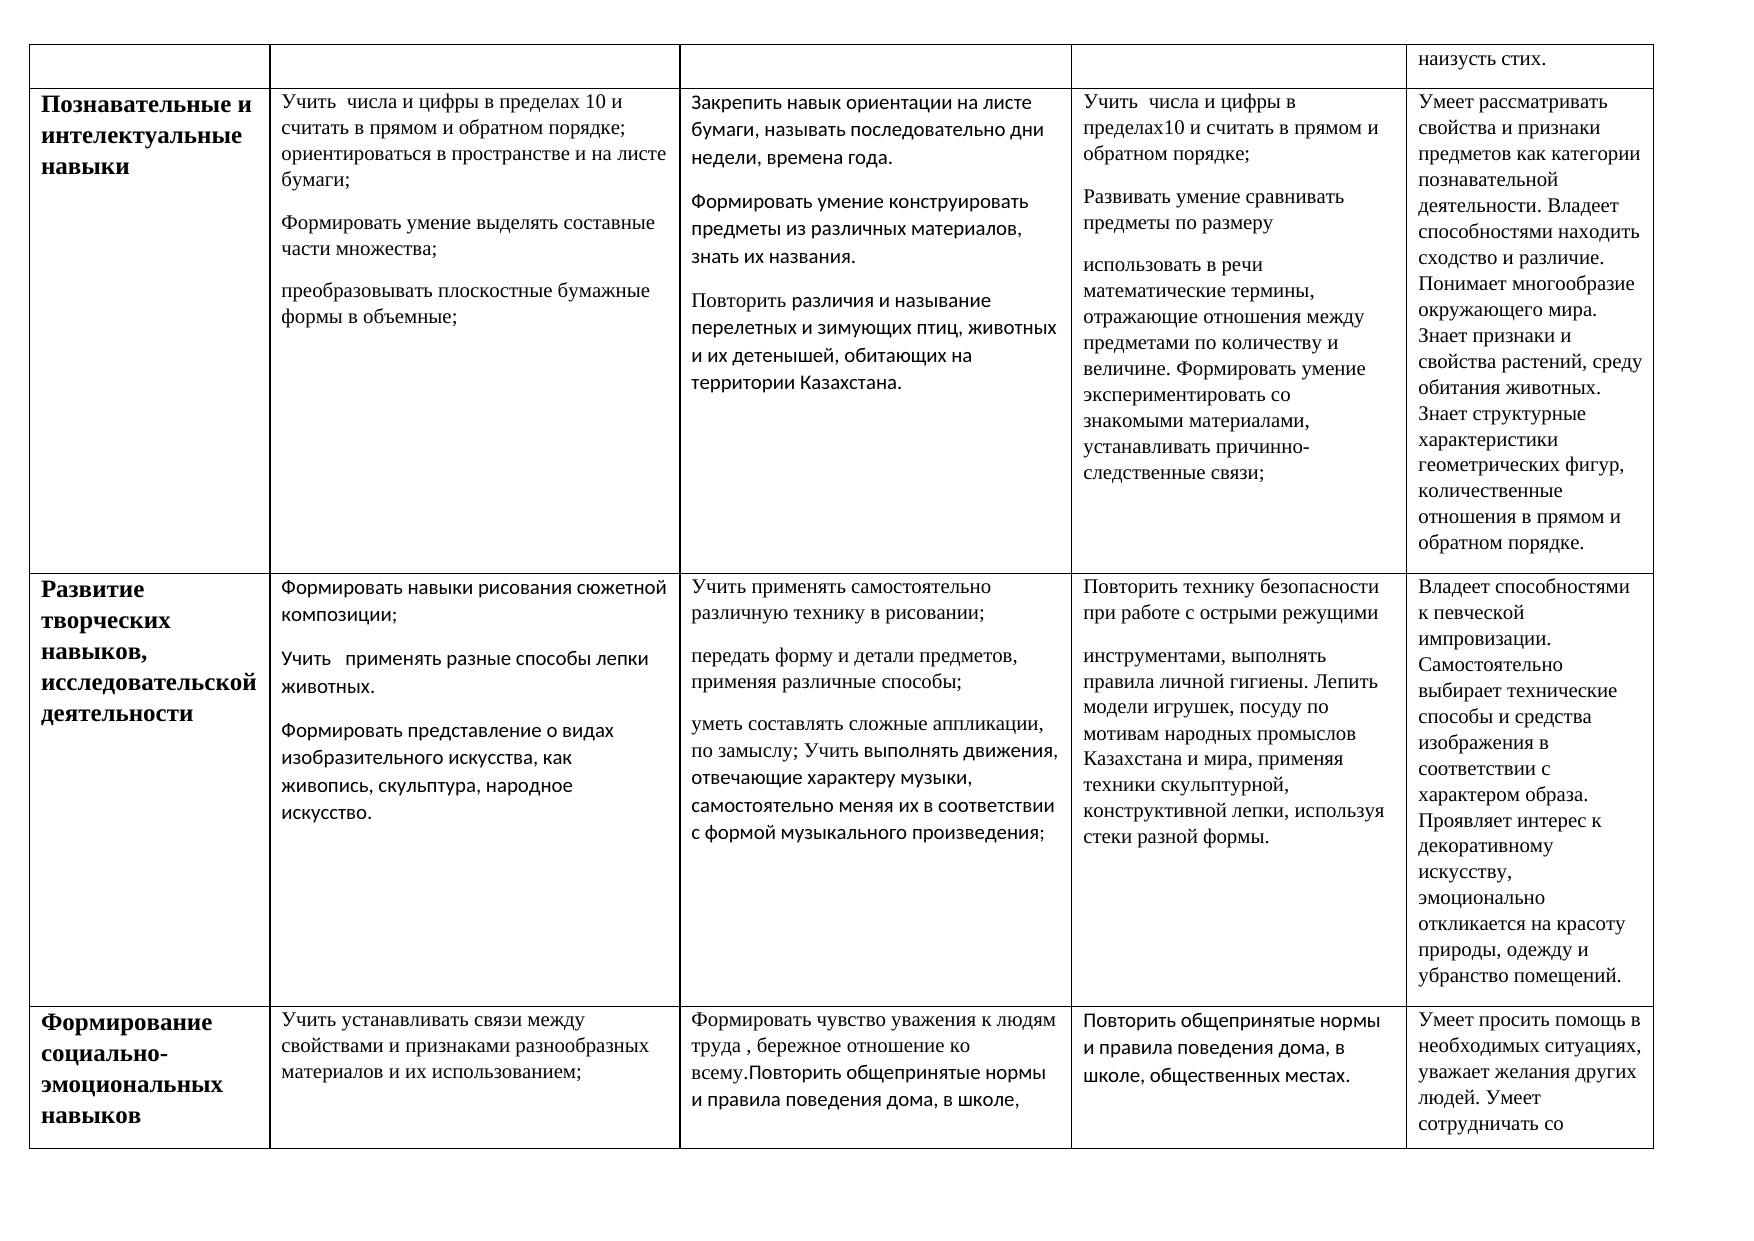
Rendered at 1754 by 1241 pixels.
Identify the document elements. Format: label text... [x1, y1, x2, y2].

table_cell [681, 1007, 1071, 1148]
table_cell Формировать навыки рисования сюжетной композиции; Учить применять разные способы лепки животных. Формировать представление о видах изобразительного искусства, как живопись, скульптура, народное искусство. [271, 574, 679, 1006]
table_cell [30, 1007, 269, 1148]
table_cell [271, 45, 679, 88]
table_cell Учить числа и цифры в пределах10 и считать в прямом и обратном порядке; Развивать умение сравнивать предметы по размеру использовать в речи математические термины, отражающие отношения между предметами по количеству и величине. Формировать умение экспериментировать со знакомыми материалами, устанавливать причинно-следственные связи; [1072, 89, 1406, 573]
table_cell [1072, 45, 1406, 88]
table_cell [30, 45, 269, 88]
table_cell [1407, 45, 1653, 88]
table_cell Закрепить навык ориентации на листе бумаги, называть последовательно дни недели, времена года. Формировать умение конструировать предметы из различных материалов, знать их названия. Повторить различия и называние перелетных и зимующих птиц, животных и их детенышей, обитающих на территории Казахстана. [681, 89, 1071, 573]
table_cell Развитие творческих навыков, исследовательской деятельности [30, 574, 269, 1006]
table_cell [681, 45, 1071, 88]
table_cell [271, 1007, 679, 1148]
table_cell Повторить технику безопасности при работе с острыми режущими инструментами, выполнять правила личной гигиены. Лепить модели игрушек, посуду по мотивам народных промыслов Казахстана и мира, применяя техники скульптурной, конструктивной лепки, используя стеки разной формы. [1072, 574, 1406, 1006]
table_cell Познавательные и интелектуальные навыки [30, 89, 269, 573]
table_cell Умеет рассматривать свойства и признаки предметов как категории познавательной деятельности. Владеет способностями находить сходство и различие. Понимает многообразие окружающего мира. Знает признаки и свойства растений, среду обитания животных. Знает структурные характеристики геометрических фигур, количественные отношения в прямом и обратном порядке. [1407, 89, 1653, 573]
table_cell Учить числа и цифры в пределах 10 и считать в прямом и обратном порядке; ориентироваться в пространстве и на листе бумаги; Формировать умение выделять составные части множества; преобразовывать плоскостные бумажные формы в объемные; [271, 89, 679, 573]
table_cell Владеет способностями к певческой импровизации. Самостоятельно выбирает технические способы и средства изображения в соответствии с характером образа. Проявляет интерес к декоративному искусству, эмоционально откликается на красоту природы, одежду и убранство помещений. [1407, 574, 1653, 1006]
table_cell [1407, 1007, 1653, 1148]
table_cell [1072, 1007, 1406, 1148]
table_cell Учить применять самостоятельно различную технику в рисовании; передать форму и детали предметов, применяя различные способы; уметь составлять сложные аппликации, по замыслу; Учить выполнять движения, отвечающие характеру музыки, самостоятельно меняя их в соответствии с формой музыкального произведения; [681, 574, 1071, 1006]
